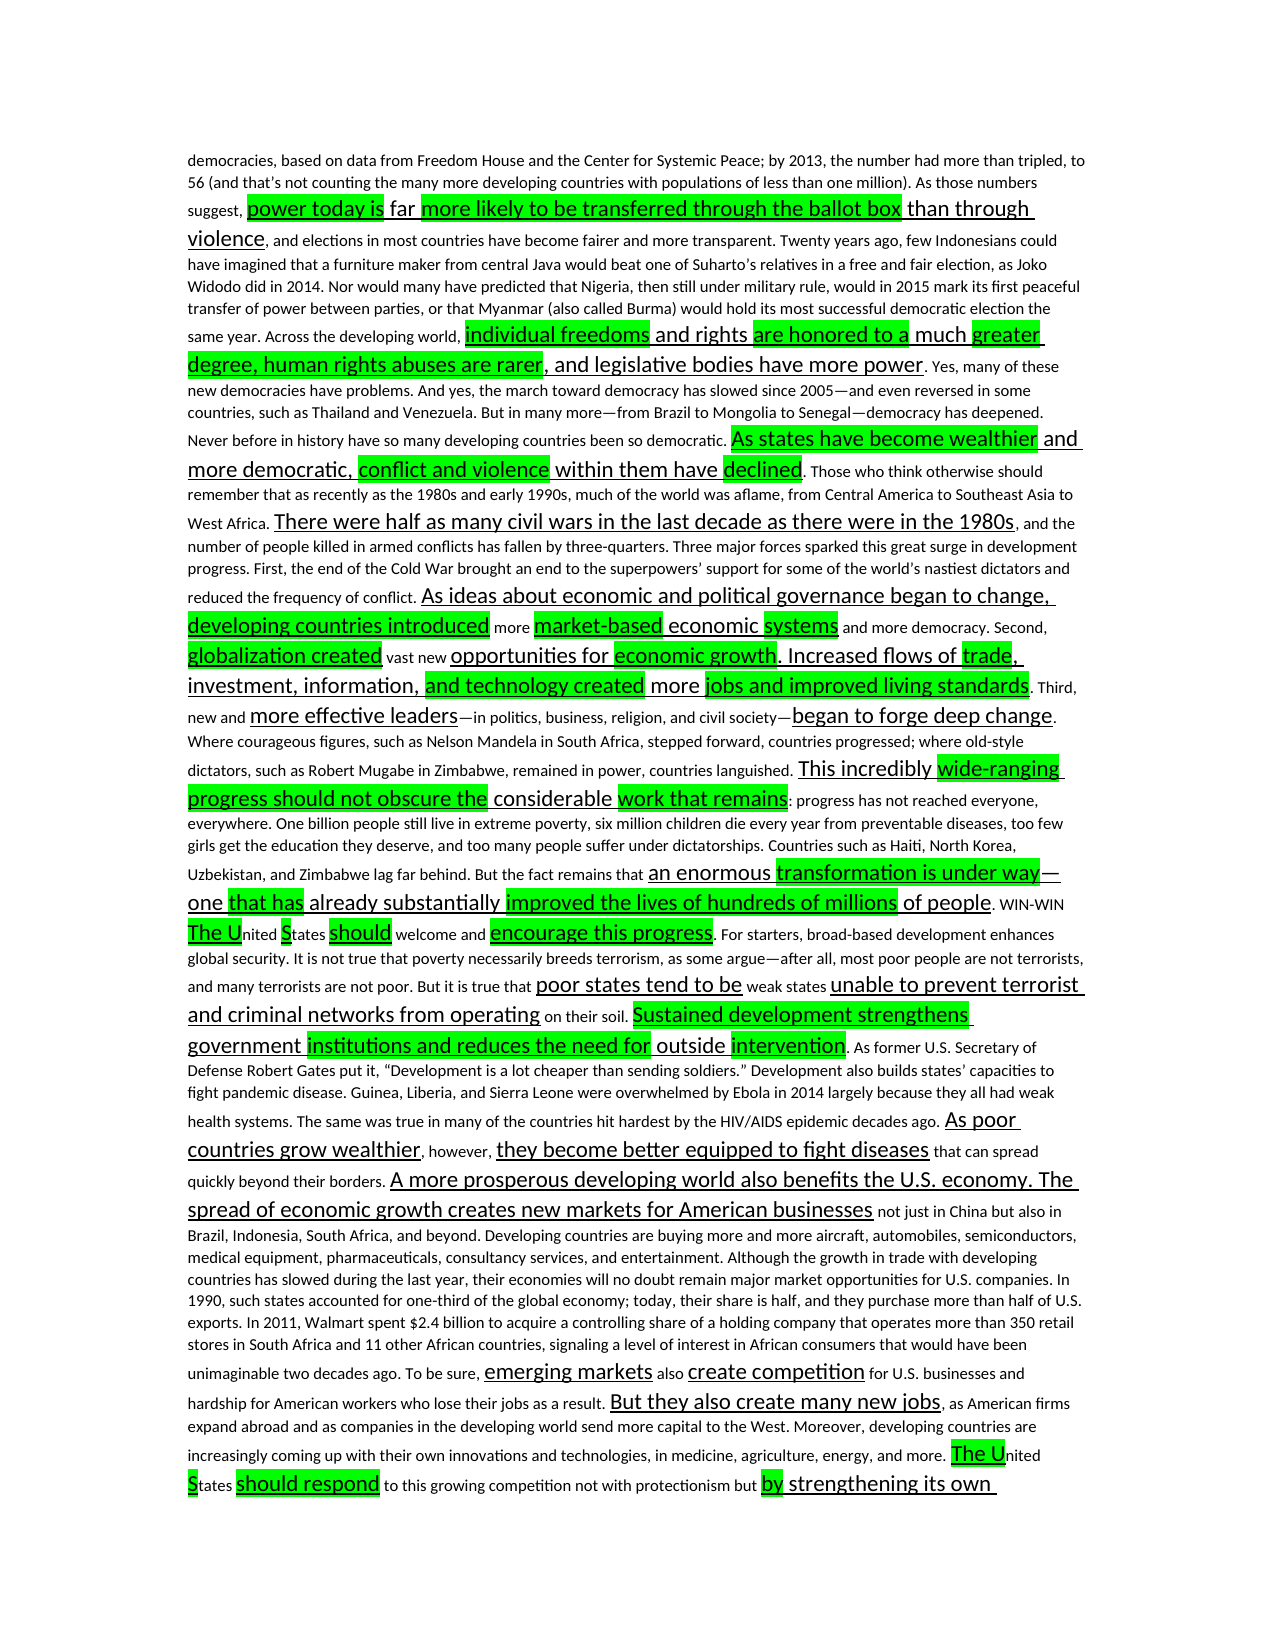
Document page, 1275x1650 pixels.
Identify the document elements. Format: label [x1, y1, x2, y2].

text [187, 150, 1087, 1497]
